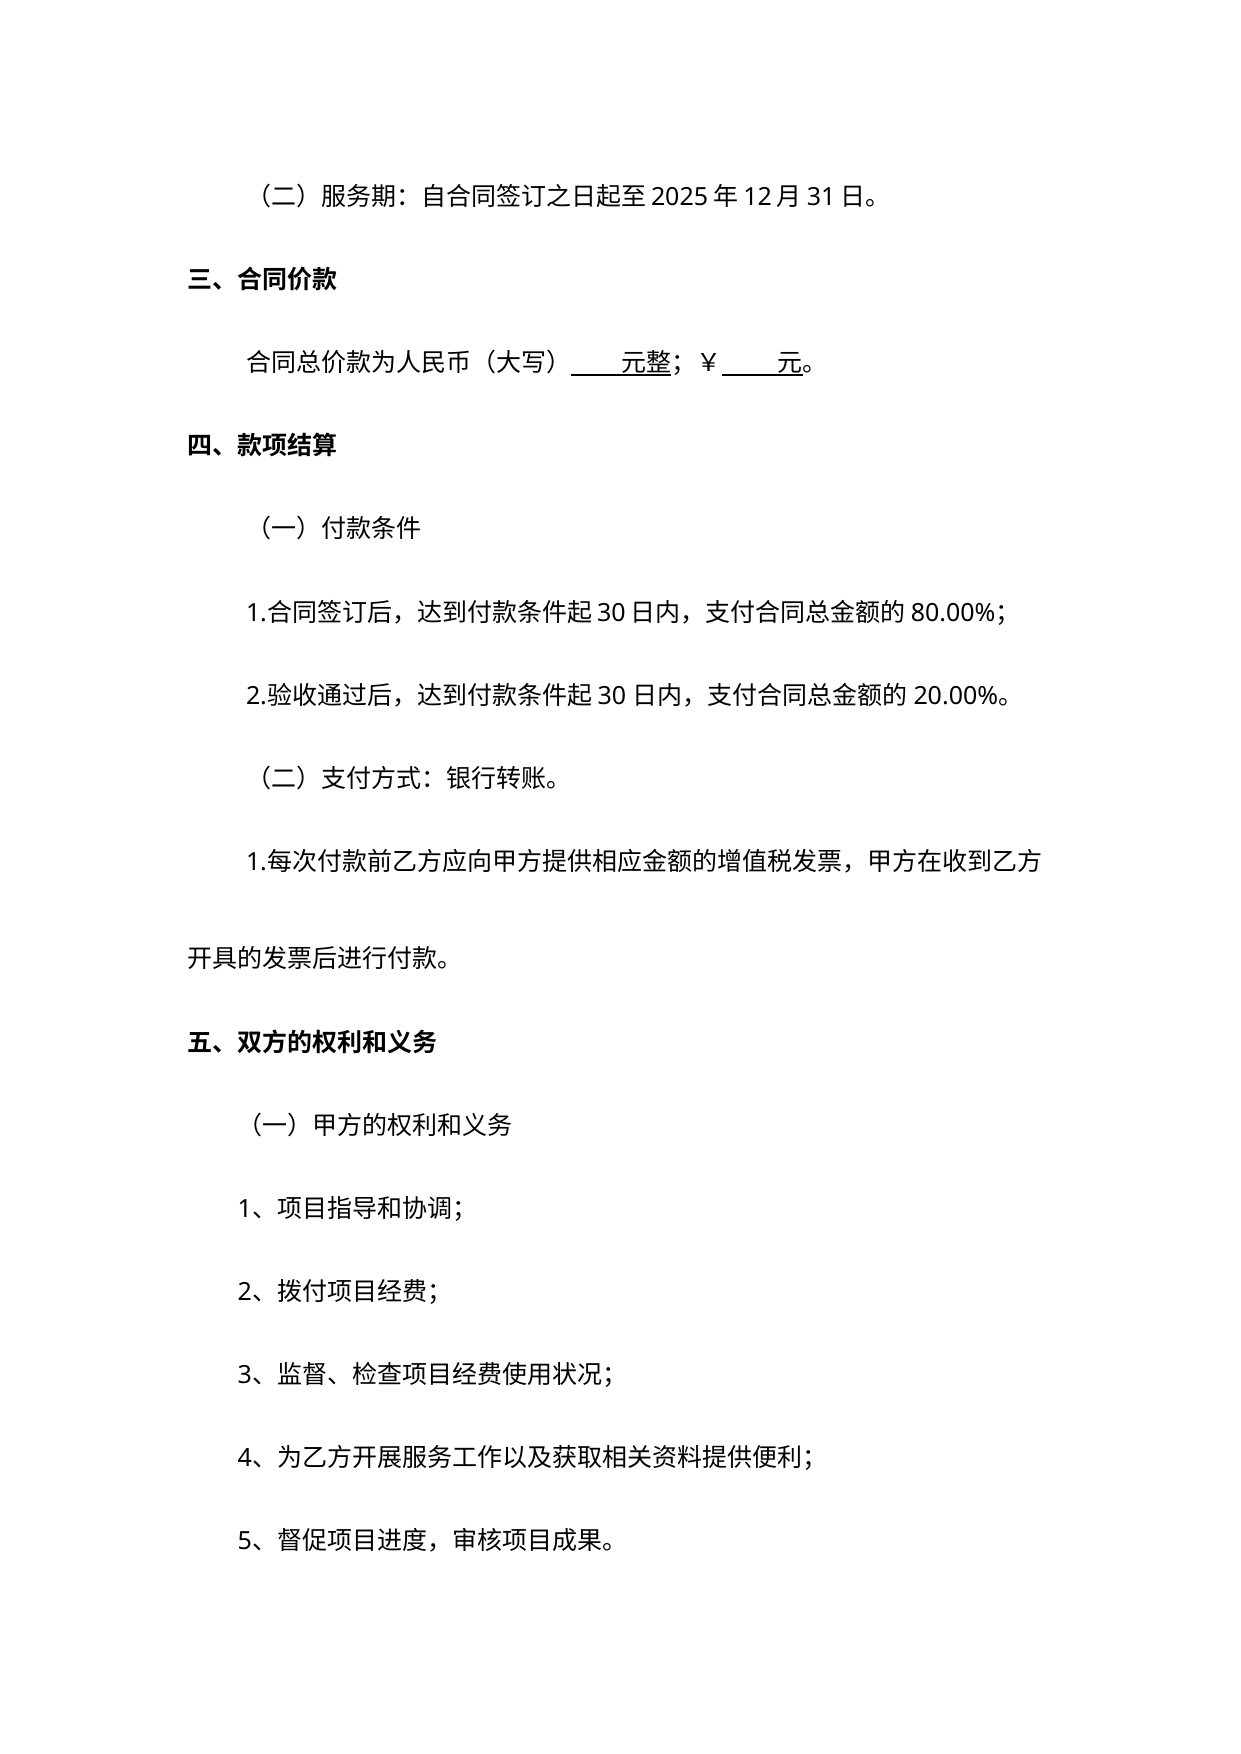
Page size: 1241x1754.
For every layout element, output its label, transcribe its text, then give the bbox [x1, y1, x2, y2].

text （一）甲方的权利和义务 [187, 1091, 1053, 1156]
text 5、督促项目进度，审核项目成果。 [187, 1506, 1053, 1571]
text 2、拨付项目经费； [187, 1257, 1053, 1322]
text 五、双方的权利和义务 [187, 1008, 1053, 1073]
text 3、监督、检查项目经费使用状况； [187, 1340, 1053, 1405]
text 三、合同价款 [187, 245, 1053, 310]
text （二）支付方式：银行转账。 [187, 744, 1053, 809]
text 1.合同签订后，达到付款条件起30日内，支付合同总金额的80.00%； [187, 578, 1053, 643]
text （二）服务期：自合同签订之日起至2025年12月31日。 [187, 162, 1053, 227]
text 4、为乙方开展服务工作以及获取相关资料提供便利； [187, 1423, 1053, 1488]
text 四、款项结算 [187, 411, 1053, 476]
text 1、项目指导和协调； [187, 1174, 1053, 1239]
text 2.验收通过后，达到付款条件起 30 日内，支付合同总金额的 20.00%。 [187, 661, 1053, 726]
text 合同总价款为人民币（大写） 元整；￥ 元。 [187, 328, 1053, 393]
text （一）付款条件 [187, 494, 1053, 559]
text 1.每次付款前乙方应向甲方提供相应金额的增值税发票，甲方在收到乙方开具的发票后进行付款。 [187, 827, 1053, 989]
